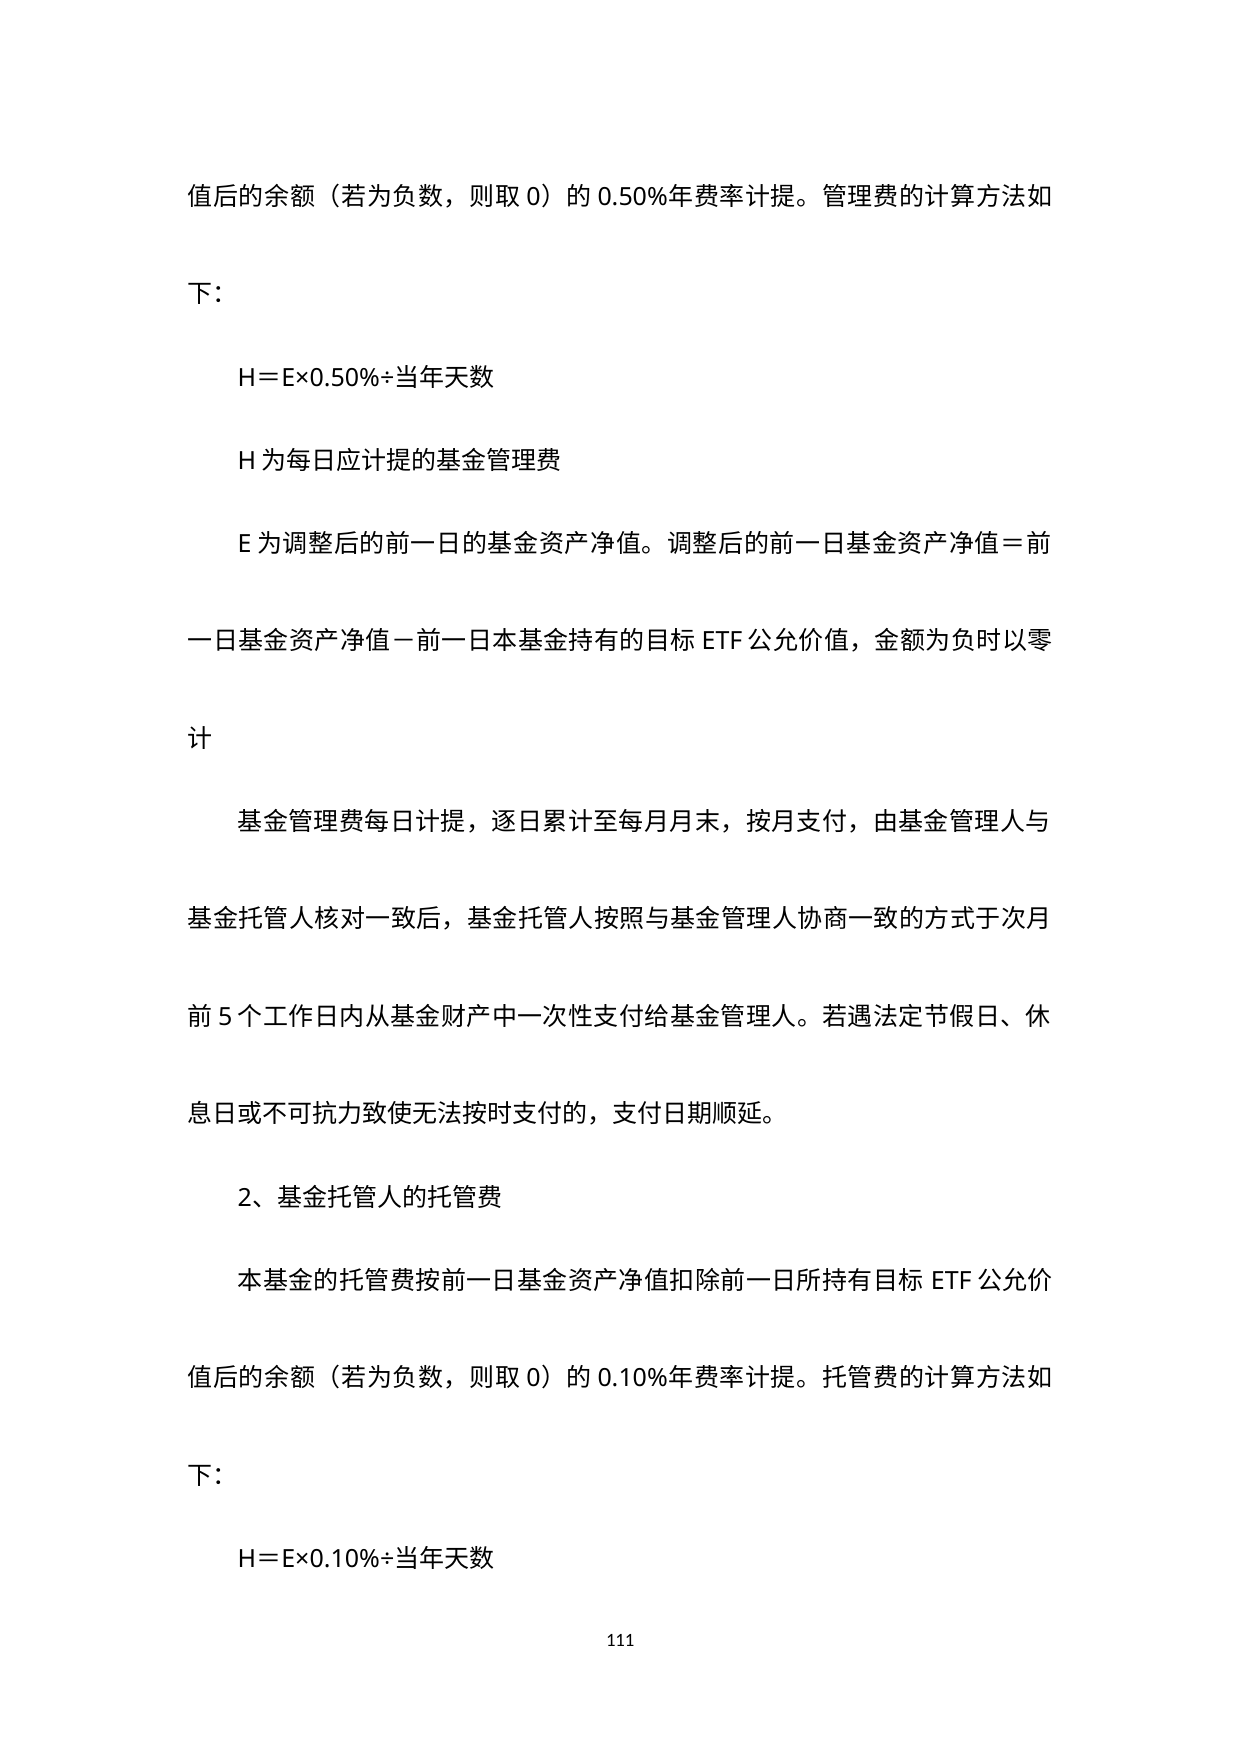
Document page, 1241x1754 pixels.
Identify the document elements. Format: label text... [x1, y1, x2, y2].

text H为每日应计提的基金管理费 [187, 426, 1053, 491]
text H＝E×0.50%÷当年天数 [187, 343, 1053, 408]
text H＝E×0.10%÷当年天数 [187, 1524, 1053, 1589]
text E为调整后的前一日的基金资产净值。调整后的前一日基金资产净值＝前一日基金资产净值－前一日本基金持有的目标ETF公允价值，金额为负时以零计 [187, 509, 1053, 769]
text 本基金的托管费按前一日基金资产净值扣除前一日所持有目标ETF公允价值后的余额（若为负数，则取0）的0.10%年费率计提。托管费的计算方法如下： [187, 1246, 1053, 1506]
text 基金管理费每日计提，逐日累计至每月月末，按月支付，由基金管理人与基金托管人核对一致后，基金托管人按照与基金管理人协商一致的方式于次月前5个工作日内从基金财产中一次性支付给基金管理人。若遇法定节假日、休息日或不可抗力致使无法按时支付的，支付日期顺延。 [187, 787, 1053, 1144]
text 2、基金托管人的托管费 [187, 1163, 1053, 1228]
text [187, 162, 1053, 324]
